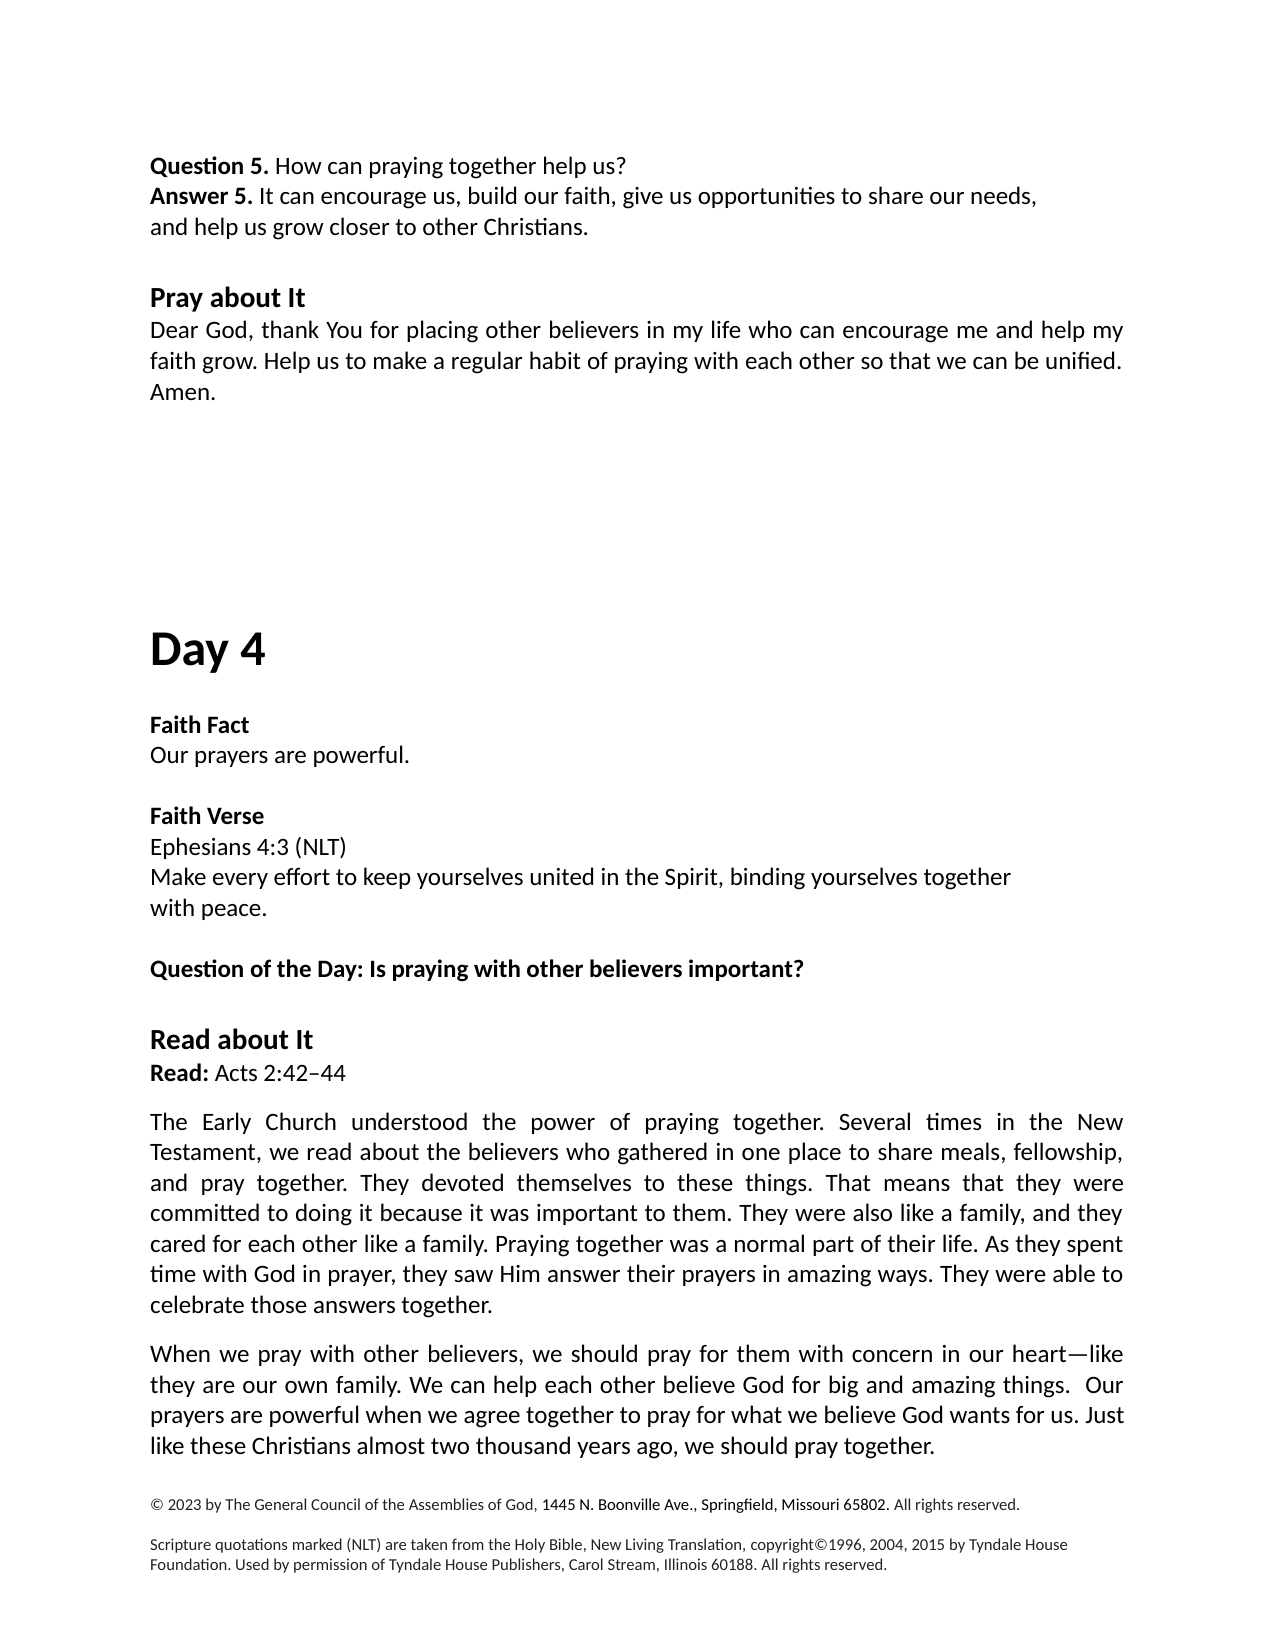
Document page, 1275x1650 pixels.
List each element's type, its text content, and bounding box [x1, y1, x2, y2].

table_header Faith Fact Our prayers are powerful. Faith Verse Ephesians 4:3 (NLT) Make every effort to keep yourselves united in the Spirit, binding yourselves together with peace. Question of the Day: Is praying with other believers important? [150, 678, 1050, 983]
text Pray about It [150, 279, 1125, 315]
text Day 4 [150, 617, 1125, 678]
text Read: Acts 2:42–44 [150, 1057, 1125, 1087]
table_cell Question 5. How can praying together help us? Answer 5. It can encourage us, build our faith, give us opportunities to share our needs, and help us grow closer to other Christians. [150, 150, 1050, 242]
text When we pray with other believers, we should pray for them with concern in our heart—like they are our own family. We can help each other believe God for big and amazing things. Our prayers are powerful when we agree together to pray for what we believe God wants for us. Just like these Christians almost two thousand years ago, we should pray together. [150, 1338, 1125, 1460]
text Dear God, thank You for placing other believers in my life who can encourage me and help my faith grow. Help us to make a regular habit of praying with each other so that we can be unified. Amen. [150, 315, 1125, 406]
text Read about It [150, 1021, 1125, 1057]
text The Early Church understood the power of praying together. Several times in the New Testament, we read about the believers who gathered in one place to share meals, fellowship, and pray together. They devoted themselves to these things. That means that they were committed to doing it because it was important to them. They were also like a family, and they cared for each other like a family. Praying together was a normal part of their life. As they spent time with God in prayer, they saw Him answer their prayers in amazing ways. They were able to celebrate those answers together. [150, 1106, 1125, 1319]
